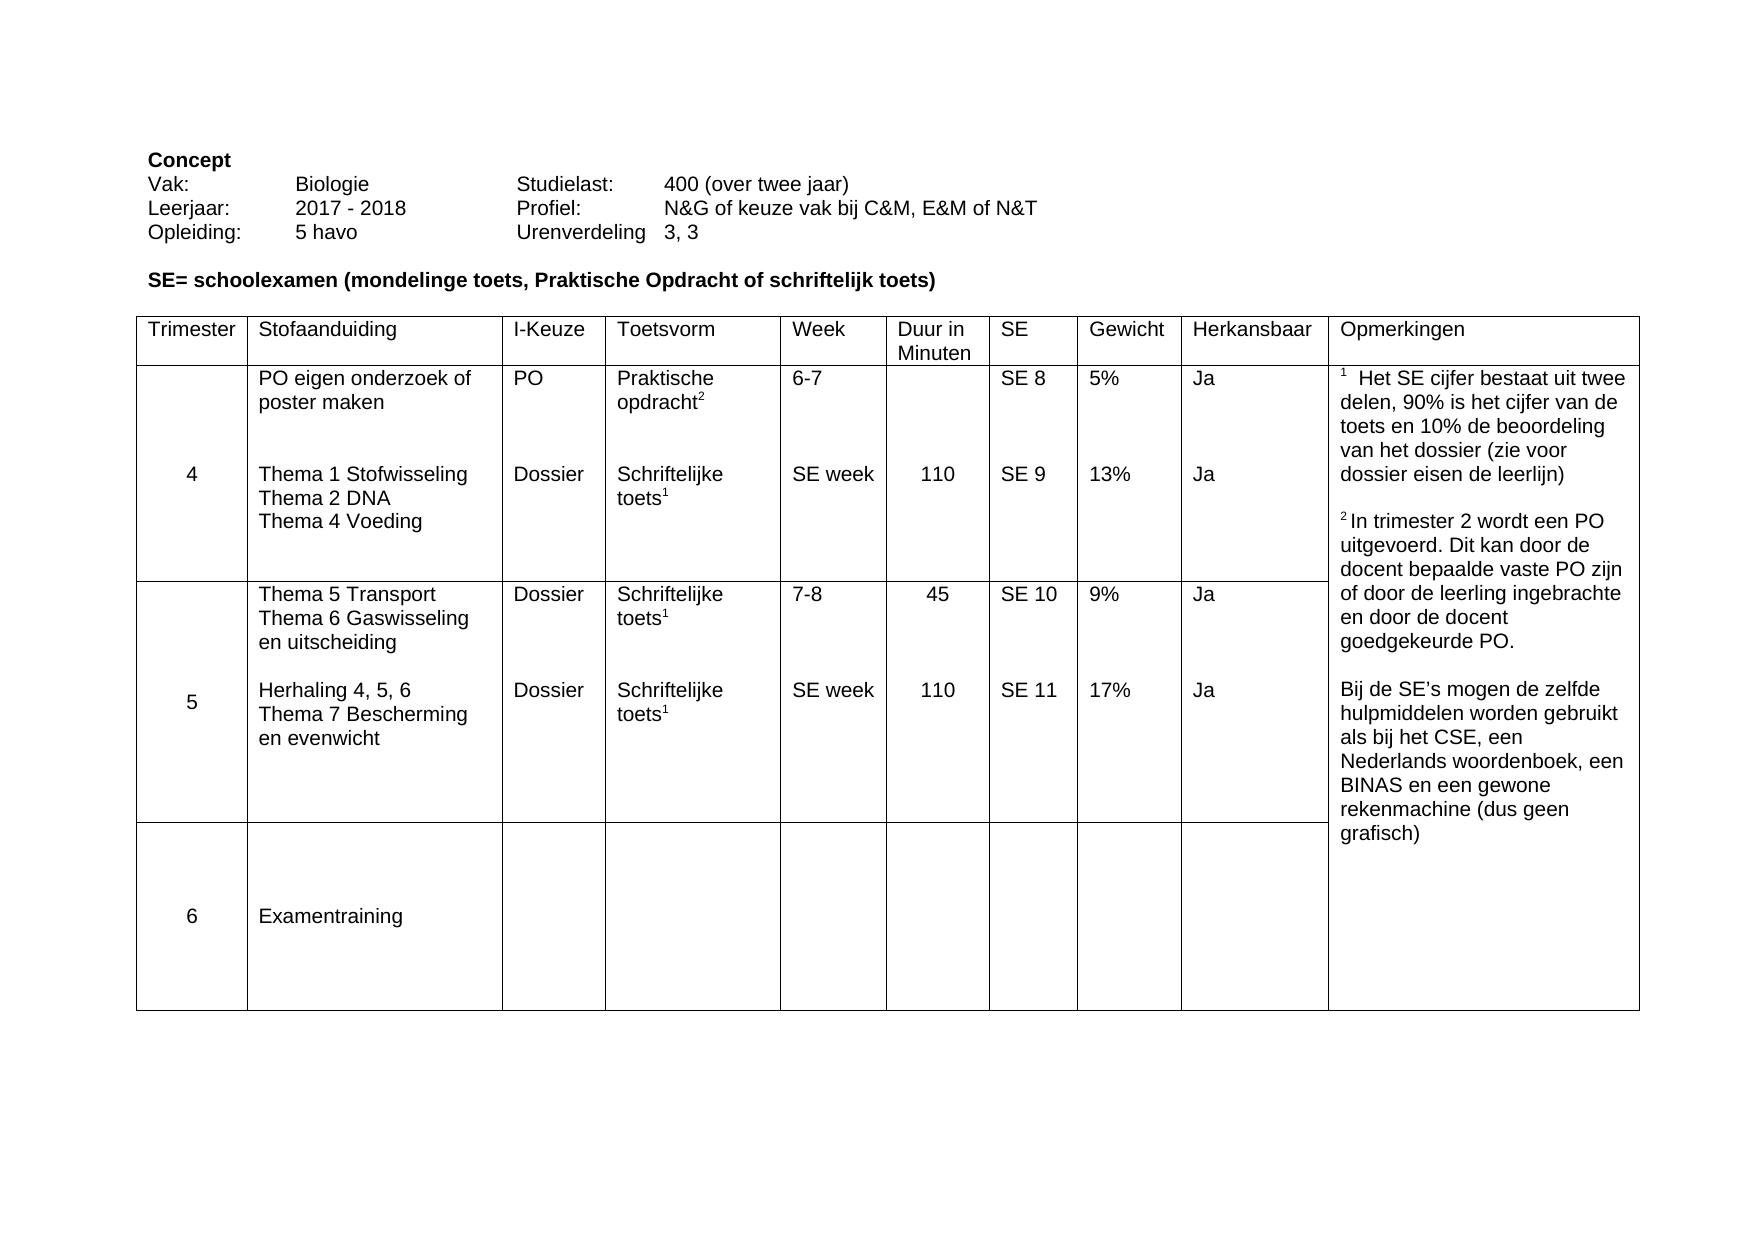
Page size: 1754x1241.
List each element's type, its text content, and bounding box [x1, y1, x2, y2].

table_header I-Keuze [503, 317, 605, 364]
table_cell 7-8 SE week [781, 582, 886, 822]
table_cell 6-7 SE week [781, 366, 886, 581]
table_cell PO Dossier [503, 366, 605, 581]
table_cell [887, 823, 989, 1009]
table_header Week [781, 317, 886, 364]
table_cell Dossier Dossier [503, 582, 605, 822]
table_header Trimester [137, 317, 247, 364]
table_cell 4 [137, 366, 247, 581]
table_cell Thema 5 Transport Thema 6 Gaswisseling en uitscheiding Herhaling 4, 5, 6 Thema 7 Bescherming en evenwicht [248, 582, 502, 822]
text Vak: Biologie Studielast: 400 (over twee jaar) [148, 172, 1429, 196]
table_header SE [990, 317, 1077, 364]
table_cell Ja Ja [1182, 366, 1328, 581]
table_cell SE 8 SE 9 [990, 366, 1077, 581]
table_cell 1 Het SE cijfer bestaat uit twee delen, 90% is het cijfer van de toets en 10% de beoordeling van het dossier (zie voor dossier eisen de leerlijn) trimester 2 wordt een PO uitgevoerd. Dit kan door de docent bepaalde vaste PO zijn of door de leerling ingebrachte en door de docent goedgekeurde PO. Bij de SE’s mogen de zelfde hulpmiddelen worden gebruikt als bij het CSE, een Nederlands woordenboek, een BINAS en een gewone rekenmachine (dus geen grafisch) [1329, 366, 1639, 1009]
table_header Stofaanduiding [248, 317, 502, 364]
table_header Herkansbaar [1182, 317, 1328, 364]
text Concept [148, 148, 1429, 172]
table_cell [990, 823, 1077, 1009]
table_cell [1182, 823, 1328, 1009]
table_cell [781, 823, 886, 1009]
table_cell Schriftelijke toets1 Schriftelijke toets1 [606, 582, 780, 822]
table_header Gewicht [1078, 317, 1181, 364]
table_cell 5% 13% [1078, 366, 1181, 581]
table_cell PO eigen onderzoek of poster maken Thema 1 Stofwisseling Thema 2 DNA Thema 4 Voeding [248, 366, 502, 581]
text Leerjaar: 2017 - 2018 Profiel: N&G of keuze vak bij C&M, E&M of N&T [148, 196, 1429, 219]
table_cell [606, 823, 780, 1009]
table_cell [503, 823, 605, 1009]
table_cell 9% 17% [1078, 582, 1181, 822]
table_cell SE 10 SE 11 [990, 582, 1077, 822]
table_cell Praktische opdracht2 Schriftelijke toets1 [606, 366, 780, 581]
table_header Opmerkingen [1329, 317, 1639, 364]
table_header Duur in Minuten [887, 317, 989, 364]
table_cell 45 110 [887, 582, 989, 822]
table_cell 110 [887, 366, 989, 581]
table_cell 6 [137, 823, 247, 1009]
text SE= schoolexamen (mondelinge toets, Praktische Opdracht of schriftelijk toets) [103, 268, 1429, 292]
table_cell [1078, 823, 1181, 1009]
table_header Toetsvorm [606, 317, 780, 364]
table_cell Ja Ja [1182, 582, 1328, 822]
table_cell Examentraining [248, 823, 502, 1009]
table_cell 5 [137, 582, 247, 822]
text Opleiding: 5 havo Urenverdeling 3, 3 [148, 219, 1429, 243]
